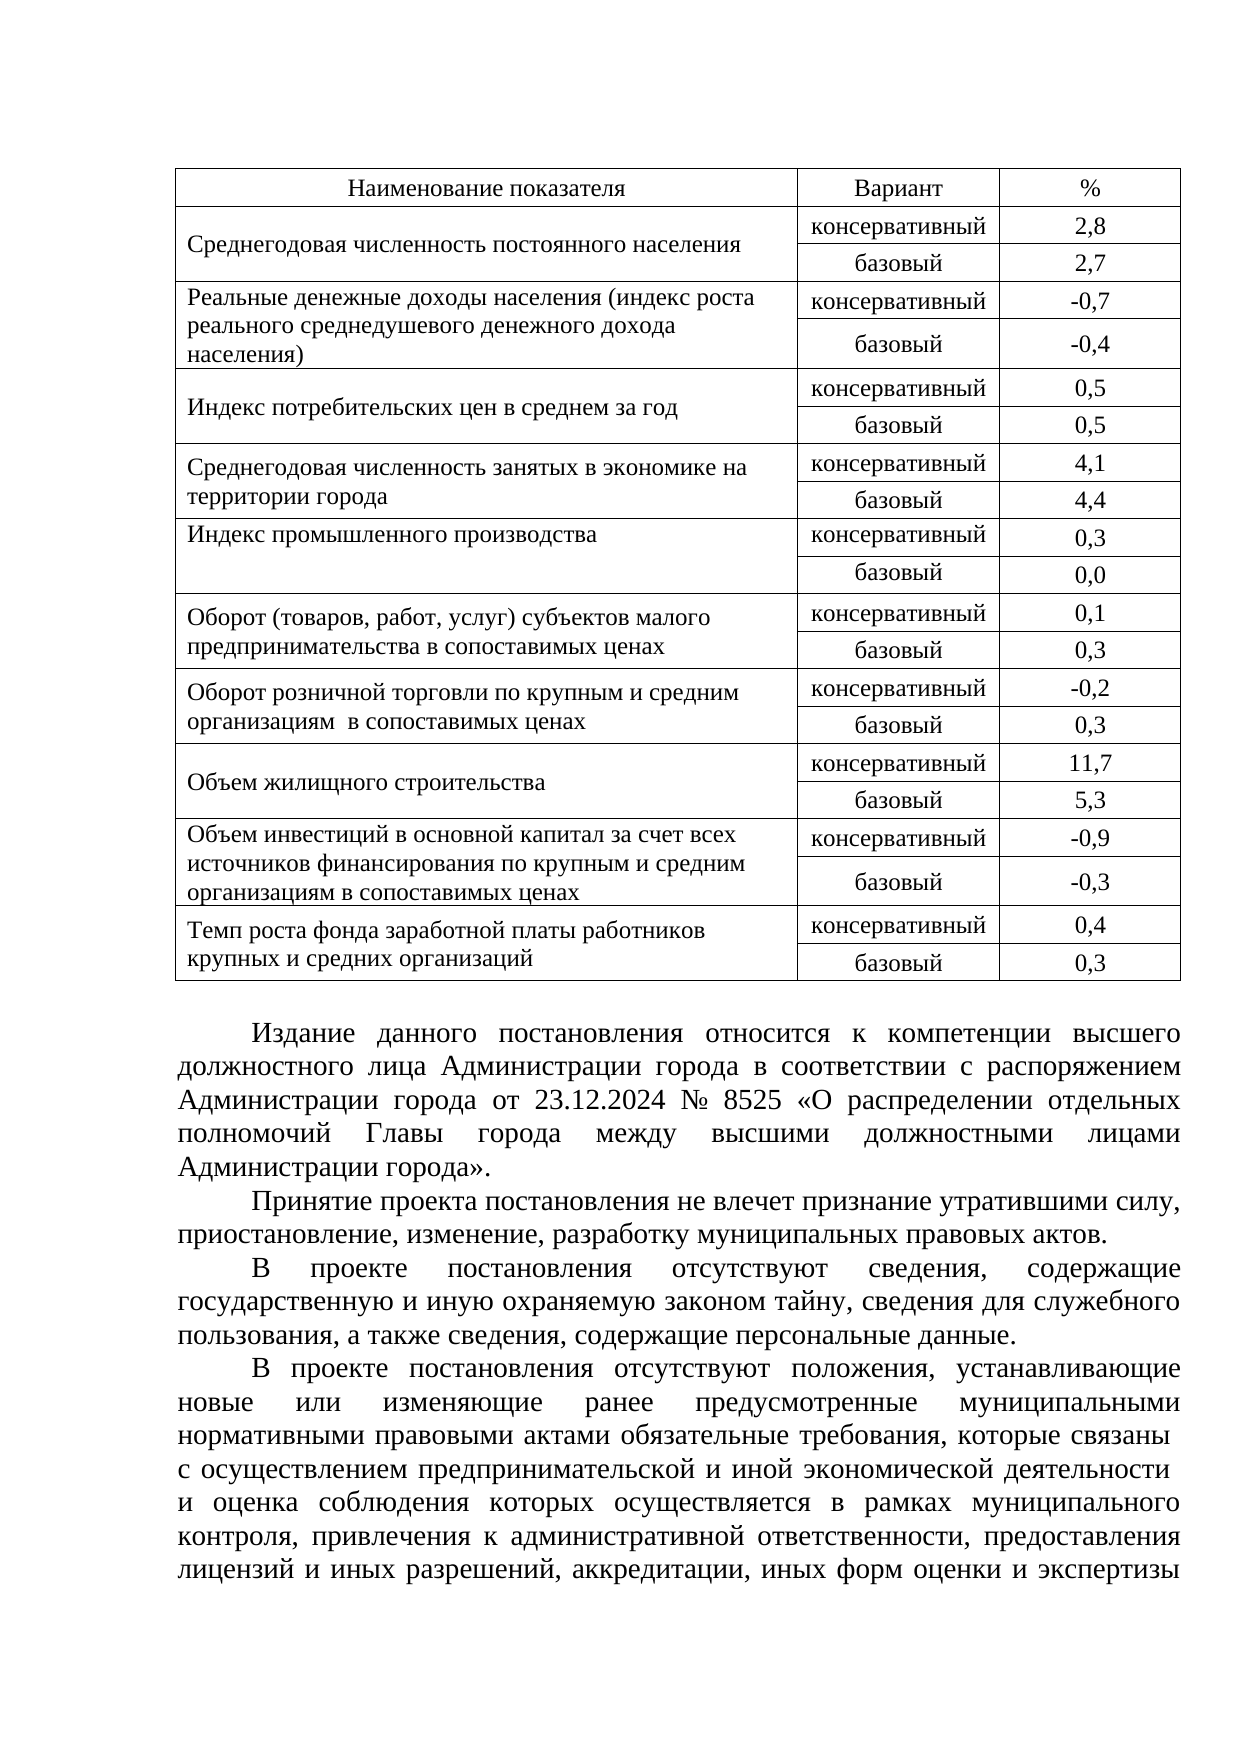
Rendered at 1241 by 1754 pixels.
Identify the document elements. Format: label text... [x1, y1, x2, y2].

table_cell базовый [798, 244, 999, 281]
table_cell Реальные денежные доходы населения (индекс роста реального среднедушевого денежного дохода населения) [176, 282, 797, 368]
table_cell консервативный [798, 594, 999, 631]
table_cell базовый [798, 857, 999, 905]
table_cell консервативный [798, 744, 999, 781]
table_cell 0,3 [1000, 519, 1180, 556]
text Принятие проекта постановления не влечет признание утратившими силу, приостановление, изменение, разработку муниципальных правовых актов. [177, 1183, 1181, 1250]
table_cell -0,9 [1000, 819, 1180, 856]
table_cell Оборот розничной торговли по крупным и средним организациям в сопоставимых ценах [176, 669, 797, 743]
table_cell консервативный [798, 444, 999, 481]
table_cell Среднегодовая численность постоянного населения [176, 207, 797, 281]
table_header Вариант [798, 169, 999, 206]
table_cell базовый [798, 319, 999, 368]
table_cell -0,3 [1000, 857, 1180, 905]
text Издание данного постановления относится к компетенции высшего должностного лица Администрации города в соответствии с распоряжением Администрации города от 23.12.2024 № 8525 «О распределении отдельных полномочий Главы города между высшими должностными лицами Администрации города». [177, 1015, 1181, 1183]
table_cell консервативный [798, 819, 999, 856]
table_cell 0,3 [1000, 944, 1180, 980]
table_cell -0,2 [1000, 669, 1180, 706]
table_cell базовый [798, 632, 999, 668]
table_cell базовый [798, 482, 999, 518]
table_cell 0,1 [1000, 594, 1180, 631]
table_cell 2,7 [1000, 244, 1180, 281]
table_cell 0,0 [1000, 557, 1180, 593]
table_cell Среднегодовая численность занятых в экономике на территории города [176, 444, 797, 518]
table_cell Объем жилищного строительства [176, 744, 797, 818]
table_cell 4,4 [1000, 482, 1180, 518]
table_cell консервативный [798, 906, 999, 943]
table_cell консервативный [798, 282, 999, 318]
table_cell 0,4 [1000, 906, 1180, 943]
table_cell базовый [798, 407, 999, 443]
table_header % [1000, 169, 1180, 206]
table_cell 0,5 [1000, 369, 1180, 406]
table_cell Оборот (товаров, работ, услуг) субъектов малого предпринимательства в сопоставимых ценах [176, 594, 797, 668]
table_cell 0,3 [1000, 632, 1180, 668]
table_cell консервативный [798, 369, 999, 406]
table_cell -0,7 [1000, 282, 1180, 318]
table_cell базовый [798, 557, 999, 593]
table_cell 2,8 [1000, 207, 1180, 243]
table_cell базовый [798, 944, 999, 980]
table_cell Индекс промышленного производства [176, 519, 797, 593]
table_cell базовый [798, 782, 999, 818]
table_cell Объем инвестиций в основной капитал за счет всех источников финансирования по крупным и средним организациям в сопоставимых ценах [176, 819, 797, 905]
table_cell 11,7 [1000, 744, 1180, 781]
table_header Наименование показателя [176, 169, 797, 206]
table_cell Темп роста фонда заработной платы работников крупных и средних организаций [176, 906, 797, 980]
text В проекте постановления отсутствуют сведения, содержащие государственную и иную охраняемую законом тайну, сведения для служебного пользования, а также сведения, содержащие персональные данные. [177, 1250, 1181, 1350]
table_cell -0,4 [1000, 319, 1180, 368]
table_cell 0,5 [1000, 407, 1180, 443]
table_cell консервативный [798, 519, 999, 556]
table_cell консервативный [798, 207, 999, 243]
table_cell консервативный [798, 669, 999, 706]
table_cell 5,3 [1000, 782, 1180, 818]
table_cell Индекс потребительских цен в среднем за год [176, 369, 797, 443]
table_cell базовый [798, 707, 999, 743]
table_cell 0,3 [1000, 707, 1180, 743]
table_cell 4,1 [1000, 444, 1180, 481]
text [177, 1350, 1181, 1585]
